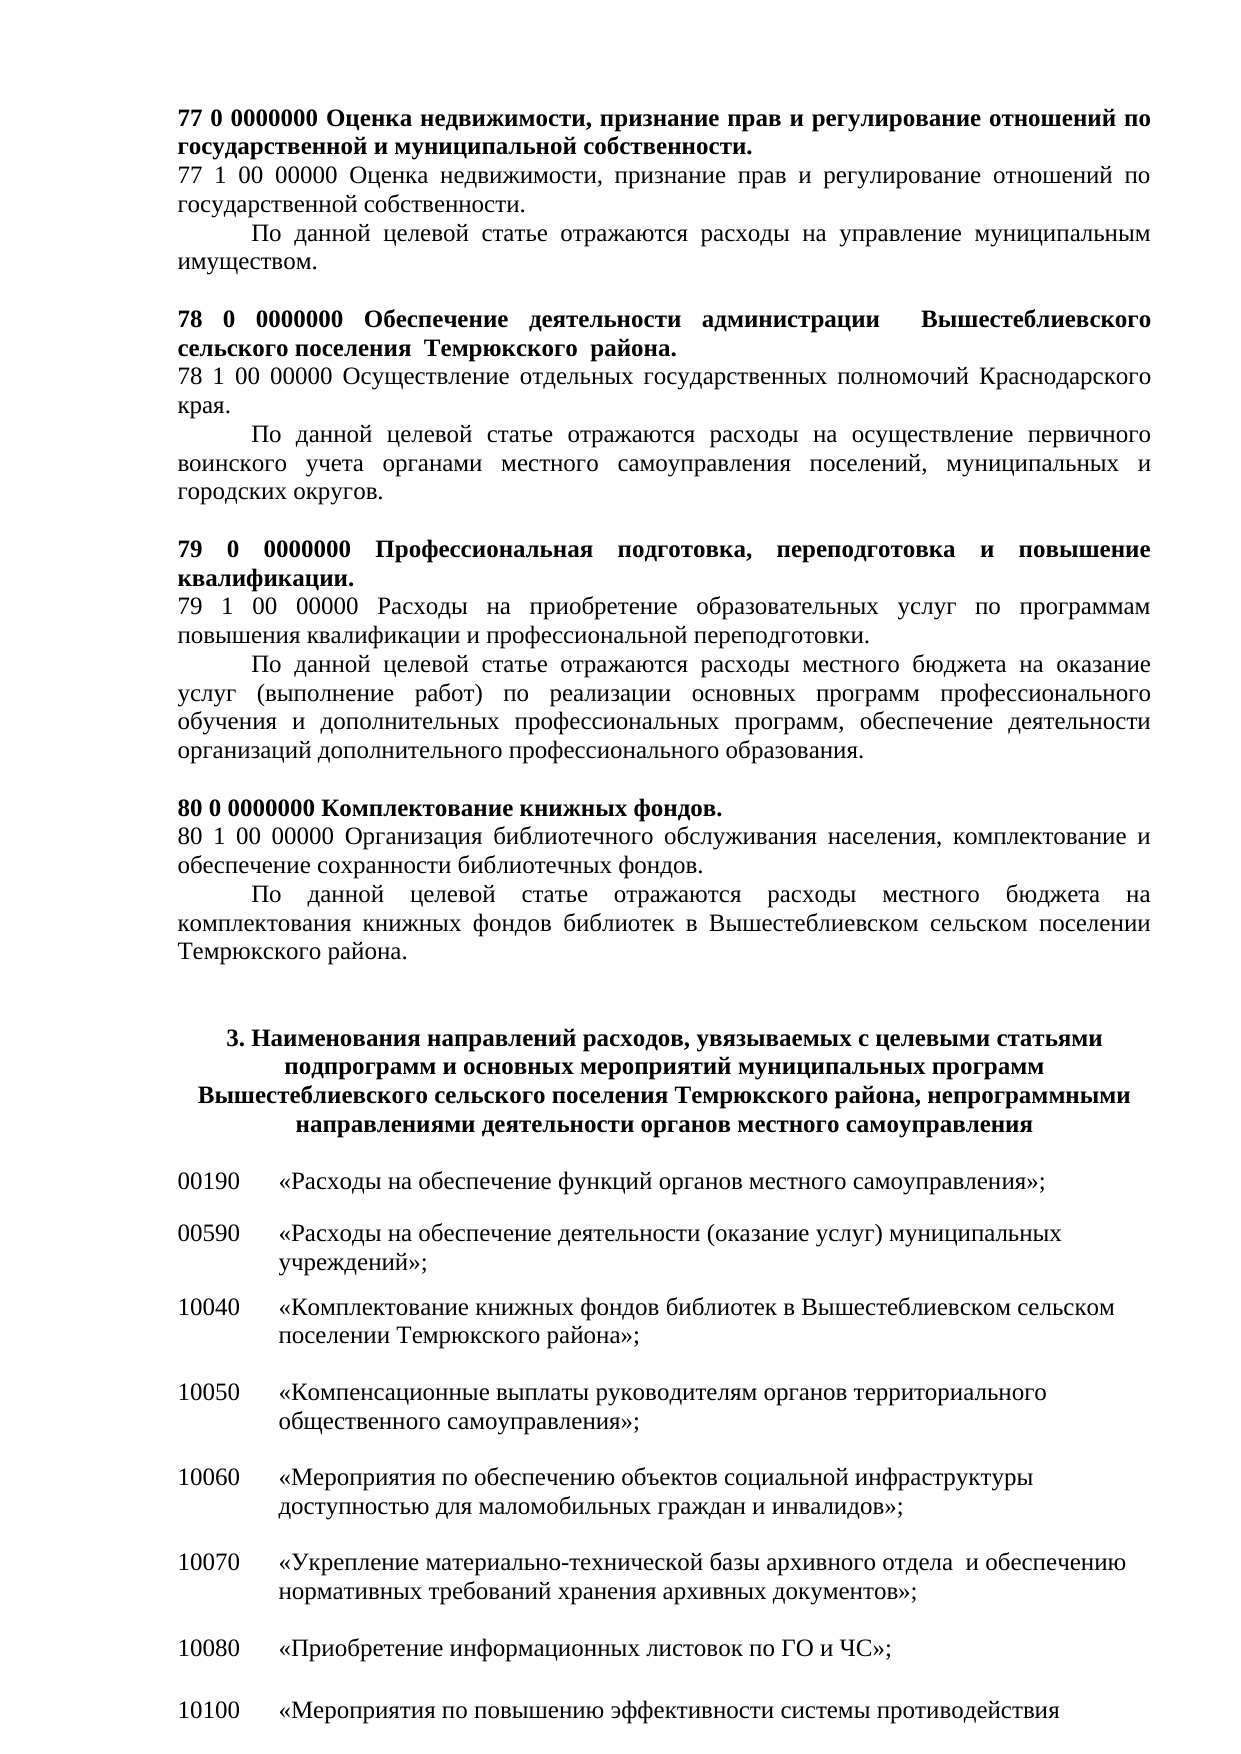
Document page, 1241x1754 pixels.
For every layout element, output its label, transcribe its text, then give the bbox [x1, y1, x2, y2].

table_cell 00590 [166, 1218, 267, 1292]
table_cell «Комплектование книжных фондов библиотек в Вышестеблиевском сельском поселении Темрюкского района»; [267, 1292, 1178, 1377]
text 79 1 00 00000 Расходы на приобретение образовательных услуг по программам повышения квалификации и профессиональной переподготовки. [177, 591, 1152, 649]
table_cell 10060 [166, 1462, 267, 1547]
table_cell 10080 [166, 1633, 267, 1695]
table_cell «Приобретение информационных листовок по ГО и ЧС»; [267, 1633, 1178, 1695]
text 79 0 0000000 Профессиональная подготовка, переподготовка и повышение квалификации. [177, 534, 1152, 591]
text По данной целевой статье отражаются расходы местного бюджета на оказание услуг (выполнение работ) по реализации основных программ профессионального обучения и дополнительных профессиональных программ, обеспечение деятельности организаций дополнительного профессионального образования. [177, 649, 1152, 764]
table_cell 10070 [166, 1548, 267, 1633]
table_cell 10050 [166, 1377, 267, 1462]
text По данной целевой статье отражаются расходы местного бюджета на комплектования книжных фондов библиотек в Вышестеблиевском сельском поселении Темрюкского района. [177, 879, 1152, 965]
text 80 0 0000000 Комплектование книжных фондов. [177, 793, 1152, 821]
table_cell 10100 [166, 1695, 267, 1724]
table_cell «Укрепление материально-технической базы архивного отдела и обеспечению нормативных требований хранения архивных документов»; [267, 1548, 1178, 1633]
text 80 1 00 00000 Организация библиотечного обслуживания населения, комплектование и обеспечение сохранности библиотечных фондов. [177, 821, 1152, 879]
table_cell «Расходы на обеспечение деятельности (оказание услуг) муниципальных учреждений»; [267, 1218, 1178, 1292]
table_header «Расходы на обеспечение функций органов местного самоуправления»; [267, 1166, 1178, 1218]
table_cell «Мероприятия по обеспечению объектов социальной инфраструктуры доступностью для маломобильных граждан и инвалидов»; [267, 1462, 1178, 1547]
text 78 1 00 00000 Осуществление отдельных государственных полномочий Краснодарского края. [177, 361, 1152, 419]
text 78 0 0000000 Обеспечение деятельности администрации Вышестеблиевского сельского поселения Темрюкского района. [177, 304, 1152, 361]
text 3. Наименования направлений расходов, увязываемых с целевыми статьями подпрограмм и основных мероприятий муниципальных программ Вышестеблиевского сельского поселения Темрюкского района, непрограммными направлениями деятельности органов местного самоуправления [177, 1023, 1152, 1138]
text 77 0 0000000 Оценка недвижимости, признание прав и регулирование отношений по государственной и муниципальной собственности. [177, 103, 1152, 160]
table_cell «Компенсационные выплаты руководителям органов территориального общественного самоуправления»; [267, 1377, 1178, 1462]
text 77 1 00 00000 Оценка недвижимости, признание прав и регулирование отношений по государственной собственности. [177, 160, 1152, 218]
text По данной целевой статье отражаются расходы на управление муниципальным имуществом. [177, 218, 1152, 275]
table_cell 10040 [166, 1292, 267, 1377]
table_header 00190 [166, 1166, 267, 1218]
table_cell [267, 1695, 1178, 1724]
text По данной целевой статье отражаются расходы на осуществление первичного воинского учета органами местного самоуправления поселений, муниципальных и городских округов. [177, 419, 1152, 505]
